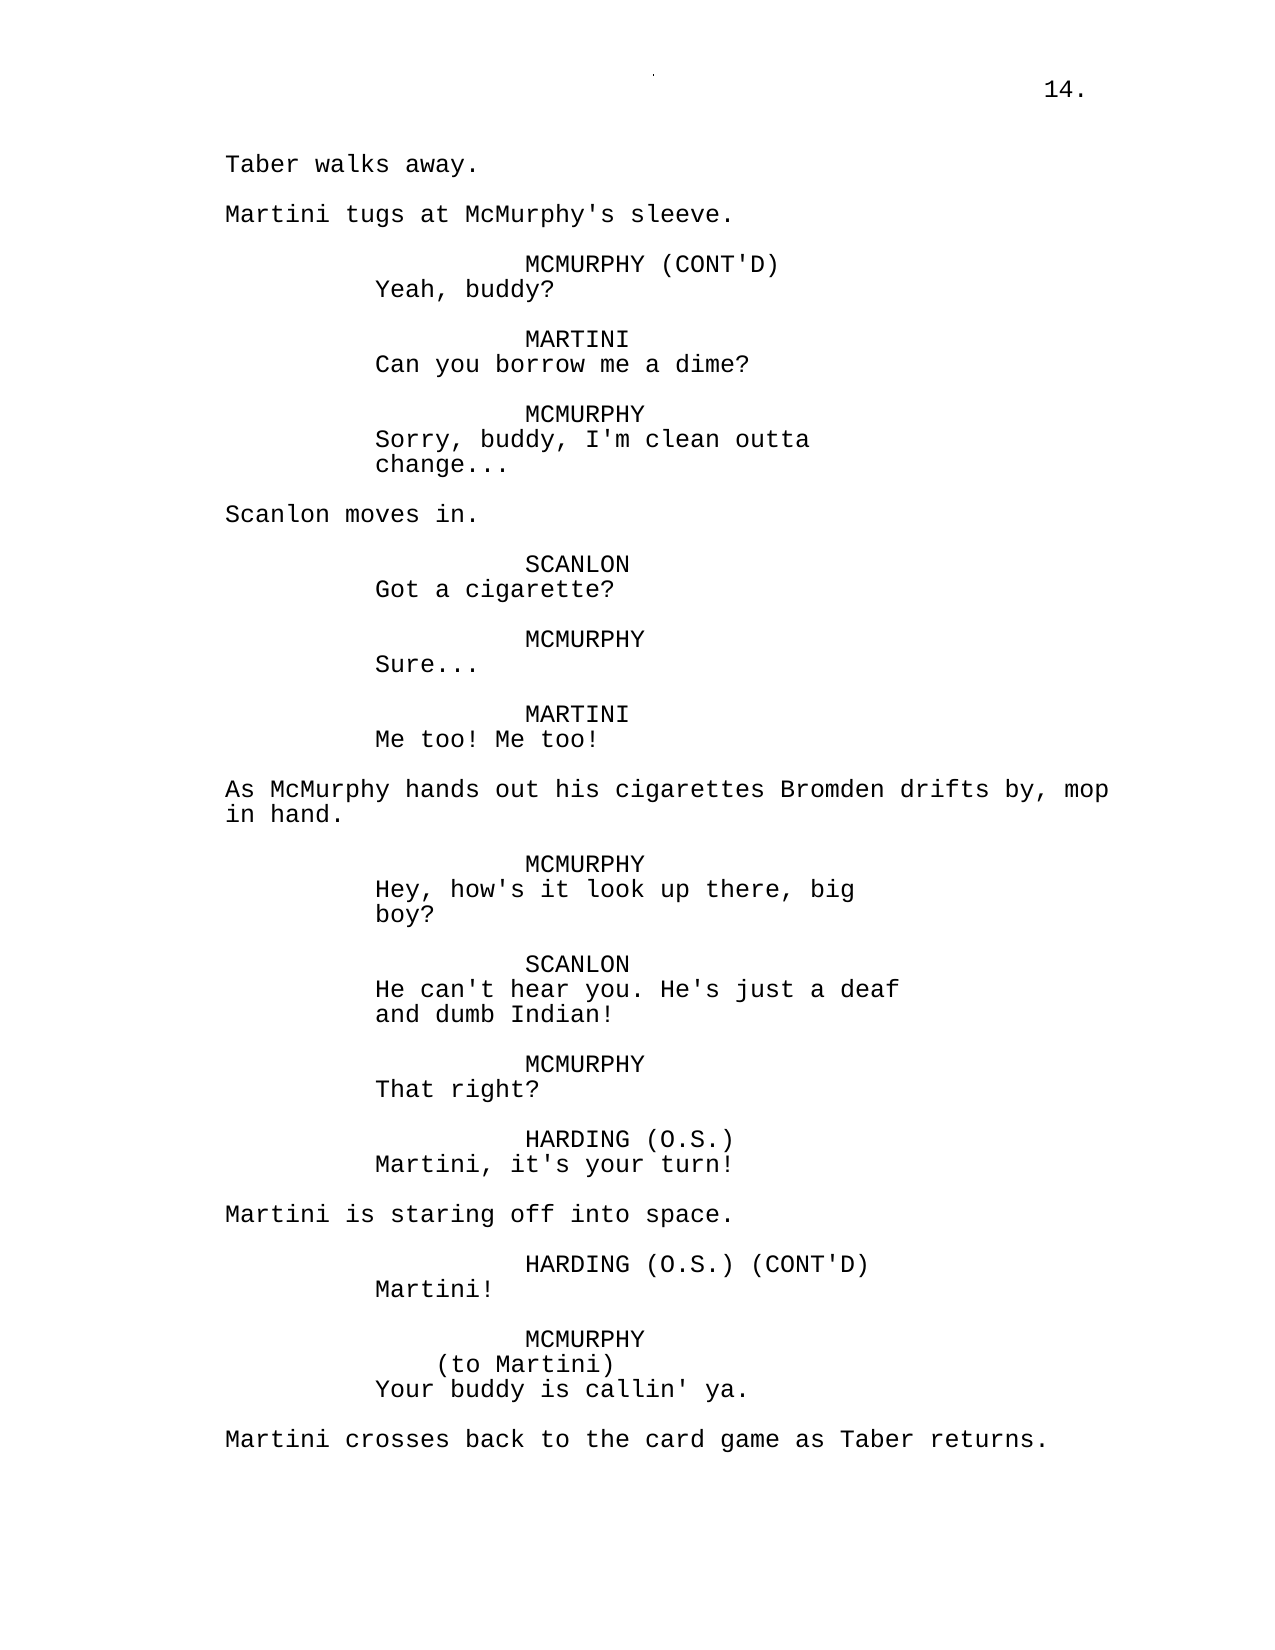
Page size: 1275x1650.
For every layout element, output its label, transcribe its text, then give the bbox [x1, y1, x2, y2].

text 14. [1044, 77, 1120, 102]
text Me too! Me too! [375, 727, 1120, 752]
text Martini! [375, 1277, 501, 1302]
text Your buddy is callin' ya. [375, 1377, 1120, 1402]
text Hey, how's it look up there, big [375, 877, 1120, 902]
text MCMURPHY [525, 1327, 1120, 1352]
text HARDING (O.S.) (CONT'D) [525, 1252, 1120, 1277]
text Can you borrow me a dime? [375, 352, 1120, 377]
text Got a cigarette? [375, 577, 1120, 602]
text MCMURPHY (CONT'D) [525, 252, 1120, 277]
text and dumb Indian! [375, 1002, 1120, 1027]
text MCMURPHY [525, 402, 1120, 427]
text MARTINI [525, 327, 1120, 352]
text Sure... [375, 652, 486, 677]
text (to Martini) [435, 1352, 1120, 1377]
text Sorry, buddy, I'm clean outta change... [375, 427, 825, 477]
text Martini tugs at McMurphy's sleeve. [225, 202, 1120, 227]
text Martini, it's your turn! [375, 1152, 1120, 1177]
text He can't hear you. He's just a deaf [375, 977, 1120, 1002]
text As McMurphy hands out his cigarettes Bromden drifts by, mop in hand. [225, 777, 1120, 827]
text Taber walks away. [225, 152, 1120, 177]
text SCANLON [525, 552, 1120, 577]
text boy? [375, 902, 1120, 927]
text Scanlon moves in. [225, 502, 1120, 527]
text Martini crosses back to the card game as Taber returns. [225, 1427, 1120, 1452]
text MCMURPHY [525, 627, 1120, 652]
text Martini is staring off into space. [225, 1202, 1120, 1227]
text That right? [375, 1077, 1120, 1102]
text MARTINI [525, 702, 1120, 727]
text MCMURPHY [525, 852, 1120, 877]
text HARDING (O.S.) [525, 1127, 1120, 1152]
text MCMURPHY [525, 1052, 1120, 1077]
text Yeah, buddy? [375, 277, 1120, 302]
text SCANLON [525, 952, 1120, 977]
